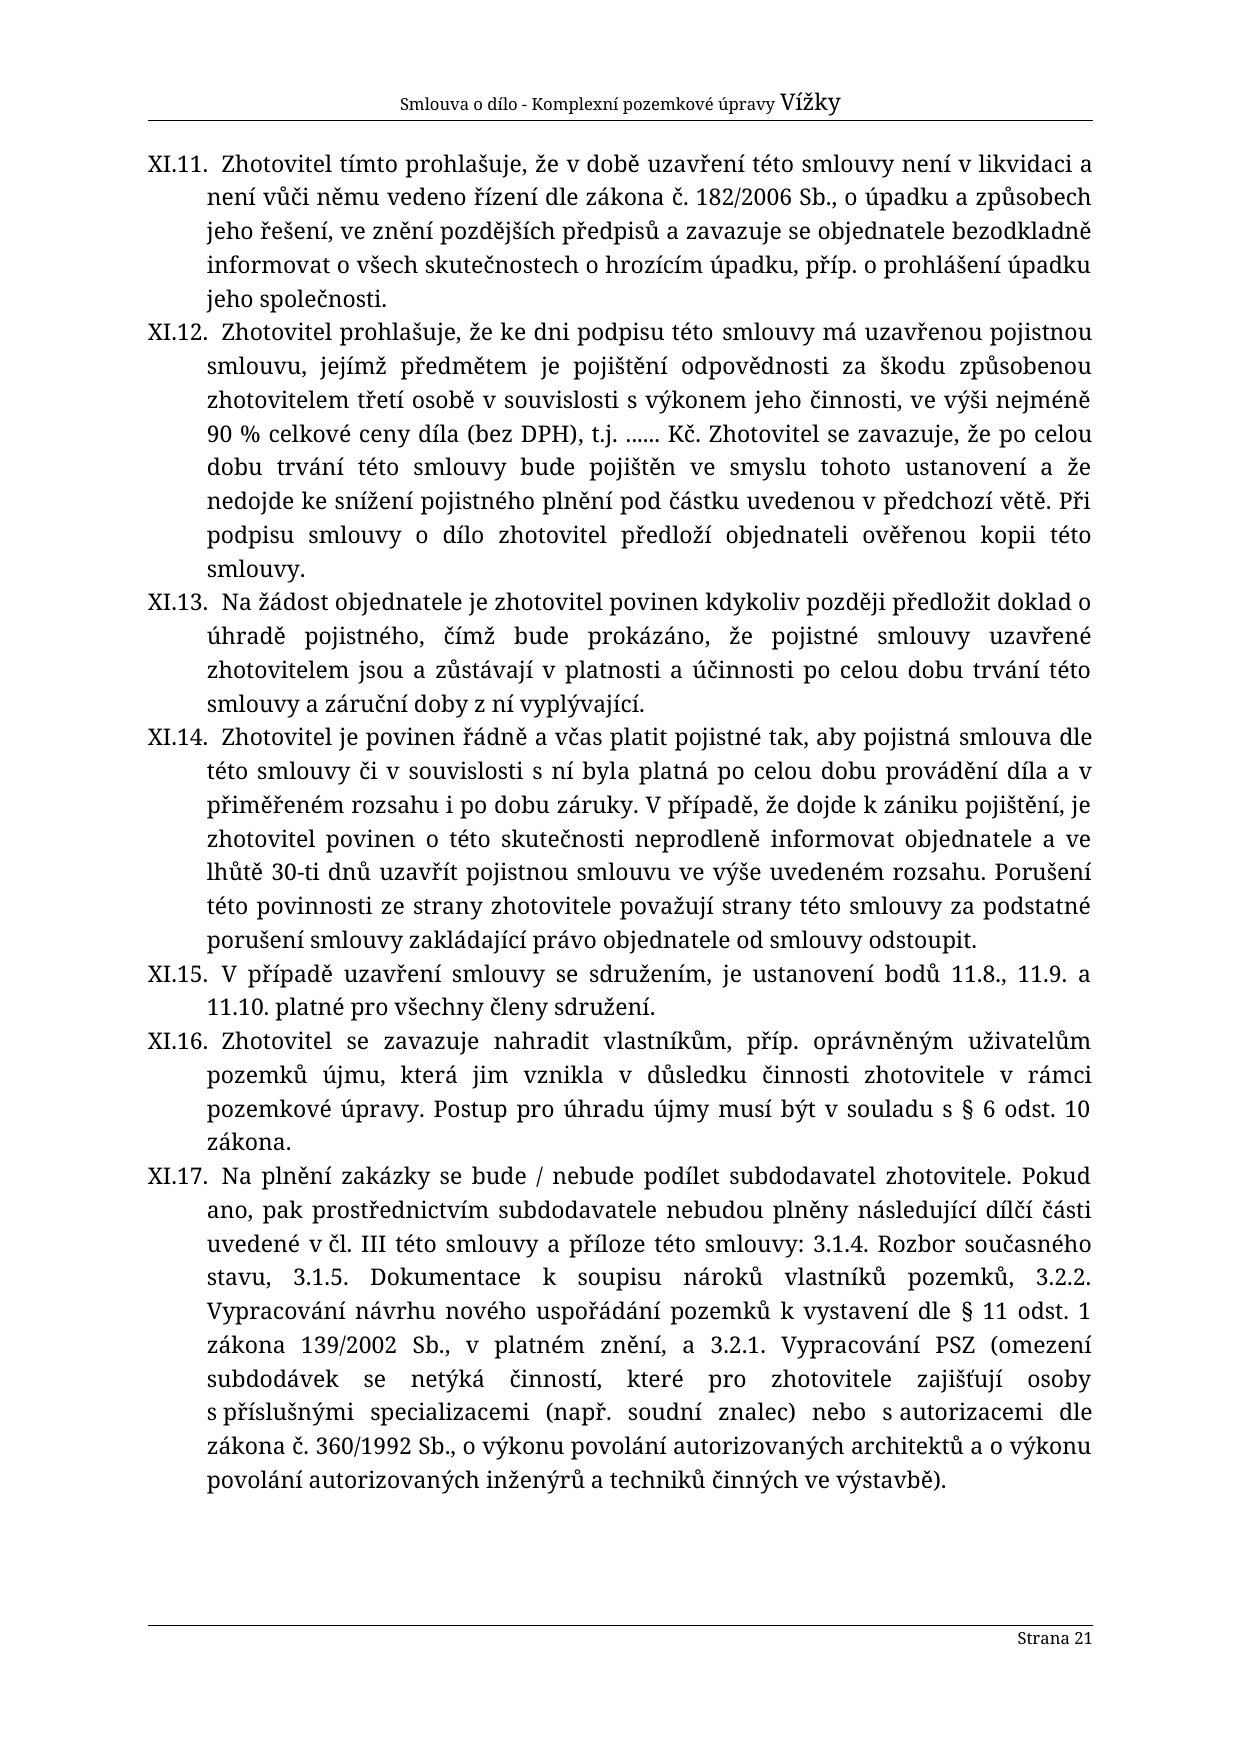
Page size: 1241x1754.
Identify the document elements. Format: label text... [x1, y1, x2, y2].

list Zhotovitel tímto prohlašuje, že v době uzavření této smlouvy není v likvidaci a není vůči němu vedeno řízení dle zákona č. 182/2006 Sb., o úpadku a způsobech jeho řešení, ve znění pozdějších předpisů a zavazuje se objednatele bezodkladně informovat o všech skutečnostech o hrozícím úpadku, příp. o prohlášení úpadku jeho společnosti. [148, 148, 1093, 314]
list Zhotovitel se zavazuje nahradit vlastníkům, příp. oprávněným uživatelům pozemků újmu, která jim vznikla v důsledku činnosti zhotovitele v rámci pozemkové úpravy. Postup pro úhradu újmy musí být v souladu s § 6 odst. 10 zákona. [148, 1025, 1093, 1158]
list Zhotovitel prohlašuje, že ke dni podpisu této smlouvy má uzavřenou pojistnou smlouvu, jejímž předmětem je pojištění odpovědnosti za škodu způsobenou zhotovitelem třetí osobě v souvislosti s výkonem jeho činnosti, ve výši nejméně 90 % celkové ceny díla (bez DPH), t.j. ...... Kč. Zhotovitel se zavazuje, že po celou dobu trvání této smlouvy bude pojištěn ve smyslu tohoto ustanovení a že nedojde ke snížení pojistného plnění pod částku uvedenou v předchozí větě. Při podpisu smlouvy o dílo zhotovitel předloží objednateli ověřenou kopii této smlouvy. [148, 316, 1093, 584]
list Na plnění zakázky se bude / nebude podílet subdodavatel zhotovitele. Pokud ano, pak prostřednictvím subdodavatele nebudou plněny následující dílčí části uvedené v čl. III této smlouvy a příloze této smlouvy: 3.1.4. Rozbor současného stavu, 3.1.5. Dokumentace k soupisu nároků vlastníků pozemků, 3.2.2. Vypracování návrhu nového uspořádání pozemků k vystavení dle § 11 odst. 1 zákona 139/2002 Sb., v platném znění, a 3.2.1. Vypracování PSZ (omezení subdodávek se netýká činností, které pro zhotovitele zajišťují osoby s příslušnými specializacemi (např. soudní znalec) nebo s autorizacemi dle zákona č. 360/1992 Sb., o výkonu povolání autorizovaných architektů a o výkonu povolání autorizovaných inženýrů a techniků činných ve výstavbě). [148, 1160, 1093, 1495]
list V případě uzavření smlouvy se sdružením, je ustanovení bodů 11.8., 11.9. a 11.10. platné pro všechny členy sdružení. [148, 958, 1093, 1023]
list Na žádost objednatele je zhotovitel povinen kdykoliv později předložit doklad o úhradě pojistného, čímž bude prokázáno, že pojistné smlouvy uzavřené zhotovitelem jsou a zůstávají v platnosti a účinnosti po celou dobu trvání této smlouvy a záruční doby z ní vyplývající. [148, 586, 1093, 719]
list Zhotovitel je povinen řádně a včas platit pojistné tak, aby pojistná smlouva dle této smlouvy či v souvislosti s ní byla platná po celou dobu provádění díla a v přiměřeném rozsahu i po dobu záruky. V případě, že dojde k zániku pojištění, je zhotovitel povinen o této skutečnosti neprodleně informovat objednatele a ve lhůtě 30-ti dnů uzavřít pojistnou smlouvu ve výše uvedeném rozsahu. Porušení této povinnosti ze strany zhotovitele považují strany této smlouvy za podstatné porušení smlouvy zakládající právo objednatele od smlouvy odstoupit. [148, 721, 1093, 955]
